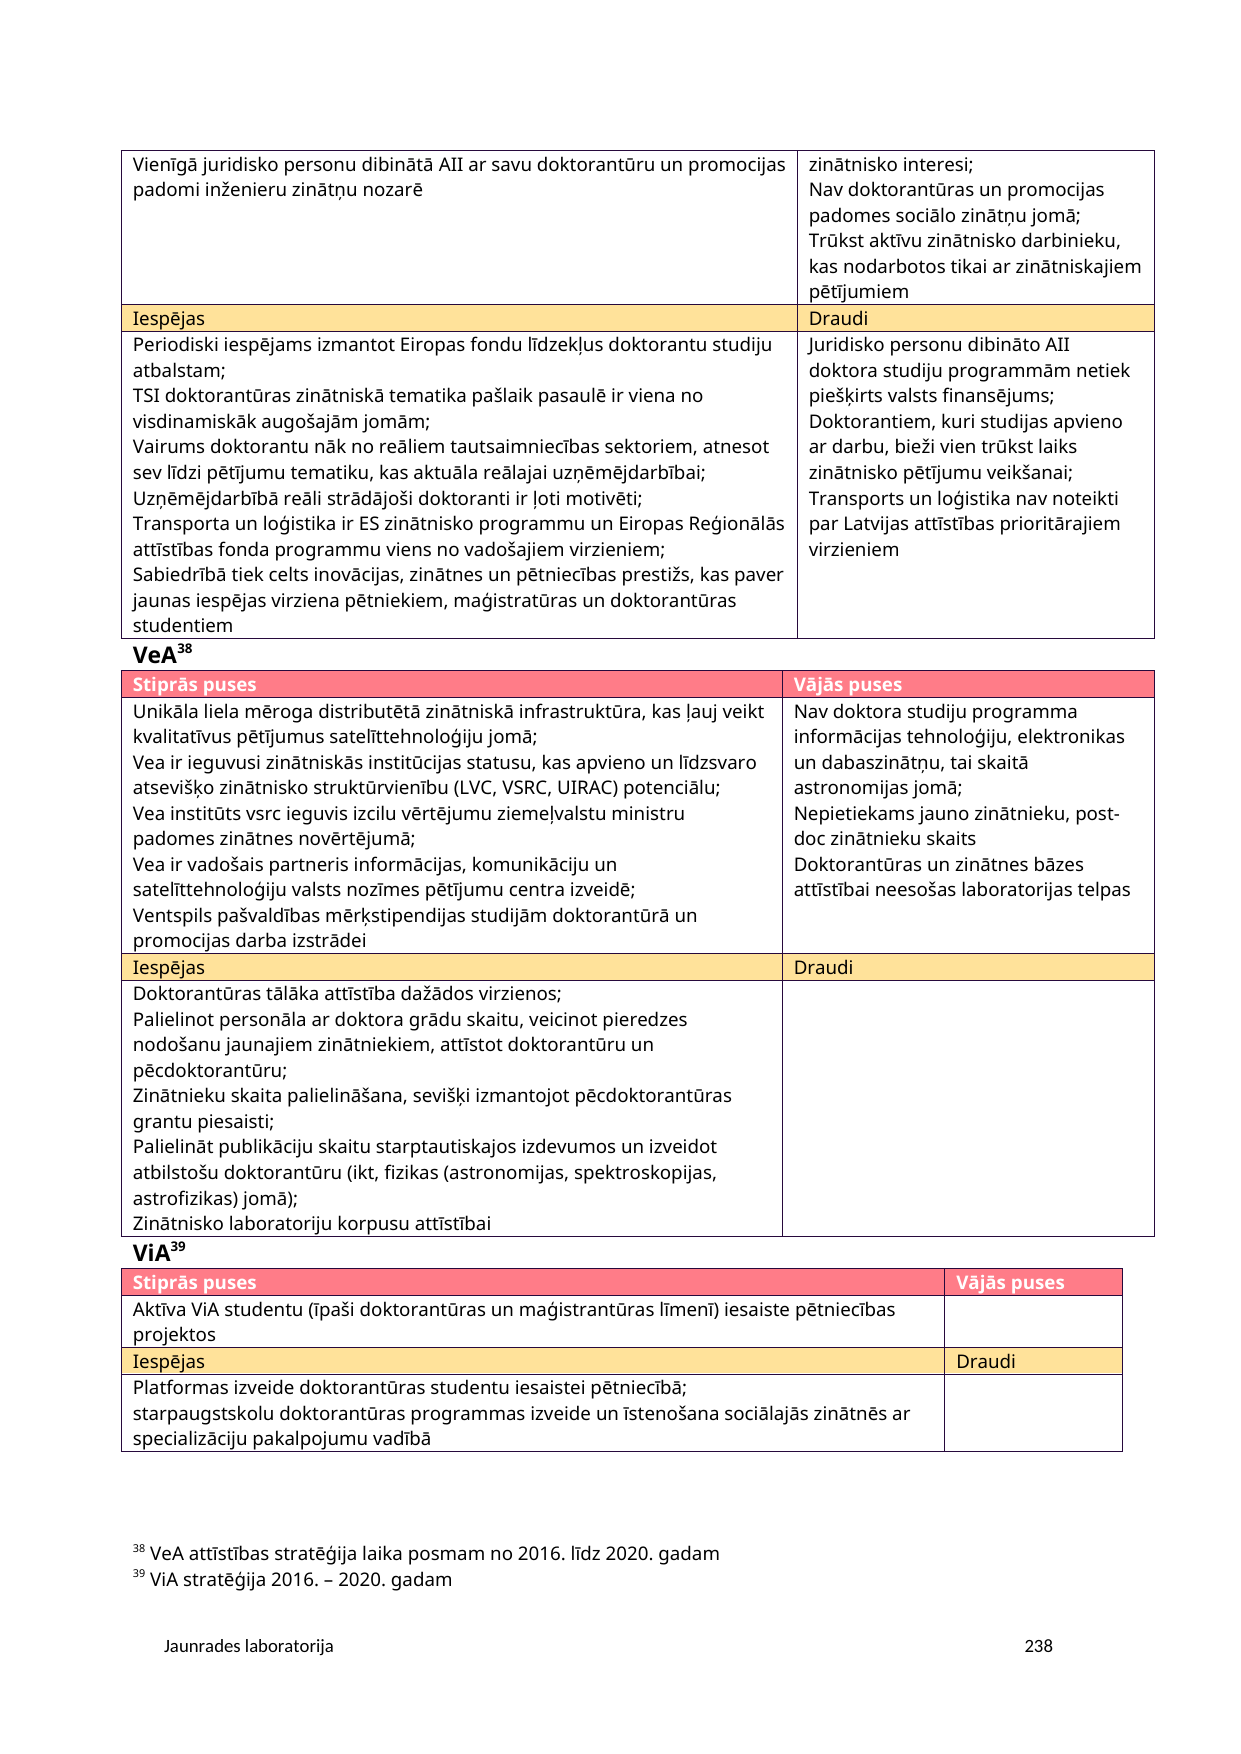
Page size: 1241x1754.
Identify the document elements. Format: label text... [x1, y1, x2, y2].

table_cell Doktorantūras tālāka attīstība dažādos virzienos; Palielinot personāla ar doktora grādu skaitu, veicinot pieredzes nodošanu jaunajiem zinātniekiem, attīstot doktorantūru un pēcdoktorantūru; Zinātnieku skaita palielināšana, sevišķi izmantojot pēcdoktorantūras grantu piesaisti; Palielināt publikāciju skaitu starptautiskajos izdevumos un izveidot atbilstošu doktorantūru (ikt, fizikas (astronomijas, spektroskopijas, astrofizikas) jomā); Zinātnisko laboratoriju korpusu attīstībai [122, 981, 782, 1236]
table_cell Iespējas [122, 1348, 944, 1373]
table_cell Draudi [798, 305, 1154, 331]
text VeA [133, 639, 1053, 670]
table_cell [945, 1375, 1122, 1451]
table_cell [798, 151, 1154, 304]
table_header Vājās puses [783, 671, 1154, 697]
text ViA [133, 1237, 1053, 1268]
table_cell [945, 1296, 1122, 1347]
table_cell Draudi [783, 954, 1154, 980]
table_cell [783, 981, 1154, 1236]
table_cell Periodiski iespējams izmantot Eiropas fondu līdzekļus doktorantu studiju atbalstam; TSI doktorantūras zinātniskā tematika pašlaik pasaulē ir viena no visdinamiskāk augošajām jomām; Vairums doktorantu nāk no reāliem tautsaimniecības sektoriem, atnesot sev līdzi pētījumu tematiku, kas aktuāla reālajai uzņēmējdarbībai; Uzņēmējdarbībā reāli strādājoši doktoranti ir ļoti motivēti; Transporta un loģistika ir ES zinātnisko programmu un Eiropas Reģionālās attīstības fonda programmu viens no vadošajiem virzieniem; Sabiedrībā tiek celts inovācijas, zinātnes un pētniecības prestižs, kas paver jaunas iespējas virziena pētniekiem, maģistratūras un doktorantūras studentiem [122, 332, 797, 638]
table_cell Juridisko personu dibināto AII doktora studiju programmām netiek piešķirts valsts finansējums; Doktorantiem, kuri studijas apvieno ar darbu, bieži vien trūkst laiks zinātnisko pētījumu veikšanai; Transports un loģistika nav noteikti par Latvijas attīstības prioritārajiem virzieniem [798, 332, 1154, 638]
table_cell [122, 151, 797, 304]
table_cell Platformas izveide doktorantūras studentu iesaistei pētniecībā; starpaugstskolu doktorantūras programmas izveide un īstenošana sociālajās zinātnēs ar specializāciju pakalpojumu vadībā [122, 1375, 944, 1451]
table_cell Nav doktora studiju programma informācijas tehnoloģiju, elektronikas un dabaszinātņu, tai skaitā astronomijas jomā; Nepietiekams jauno zinātnieku, post-doc zinātnieku skaits Doktorantūras un zinātnes bāzes attīstībai neesošas laboratorijas telpas [783, 698, 1154, 953]
table_header Stiprās puses [122, 671, 782, 697]
table_header Stiprās puses [122, 1269, 944, 1295]
table_cell Draudi [945, 1348, 1122, 1373]
table_cell Unikāla liela mēroga distributētā zinātniskā infrastruktūra, kas ļauj veikt kvalitatīvus pētījumus satelīttehnoloģiju jomā; Vea ir ieguvusi zinātniskās institūcijas statusu, kas apvieno un līdzsvaro atsevišķo zinātnisko struktūrvienību (LVC, VSRC, UIRAC) potenciālu; Vea institūts vsrc ieguvis izcilu vērtējumu ziemeļvalstu ministru padomes zinātnes novērtējumā; Vea ir vadošais partneris informācijas, komunikāciju un satelīttehnoloģiju valsts nozīmes pētījumu centra izveidē; Ventspils pašvaldības mērķstipendijas studijām doktorantūrā un promocijas darba izstrādei [122, 698, 782, 953]
table_cell Iespējas [122, 305, 797, 331]
table_cell Aktīva ViA studentu (īpaši doktorantūras un maģistrantūras līmenī) iesaiste pētniecības projektos [122, 1296, 944, 1347]
table_header Vājās puses [945, 1269, 1122, 1295]
table_cell Iespējas [122, 954, 782, 980]
